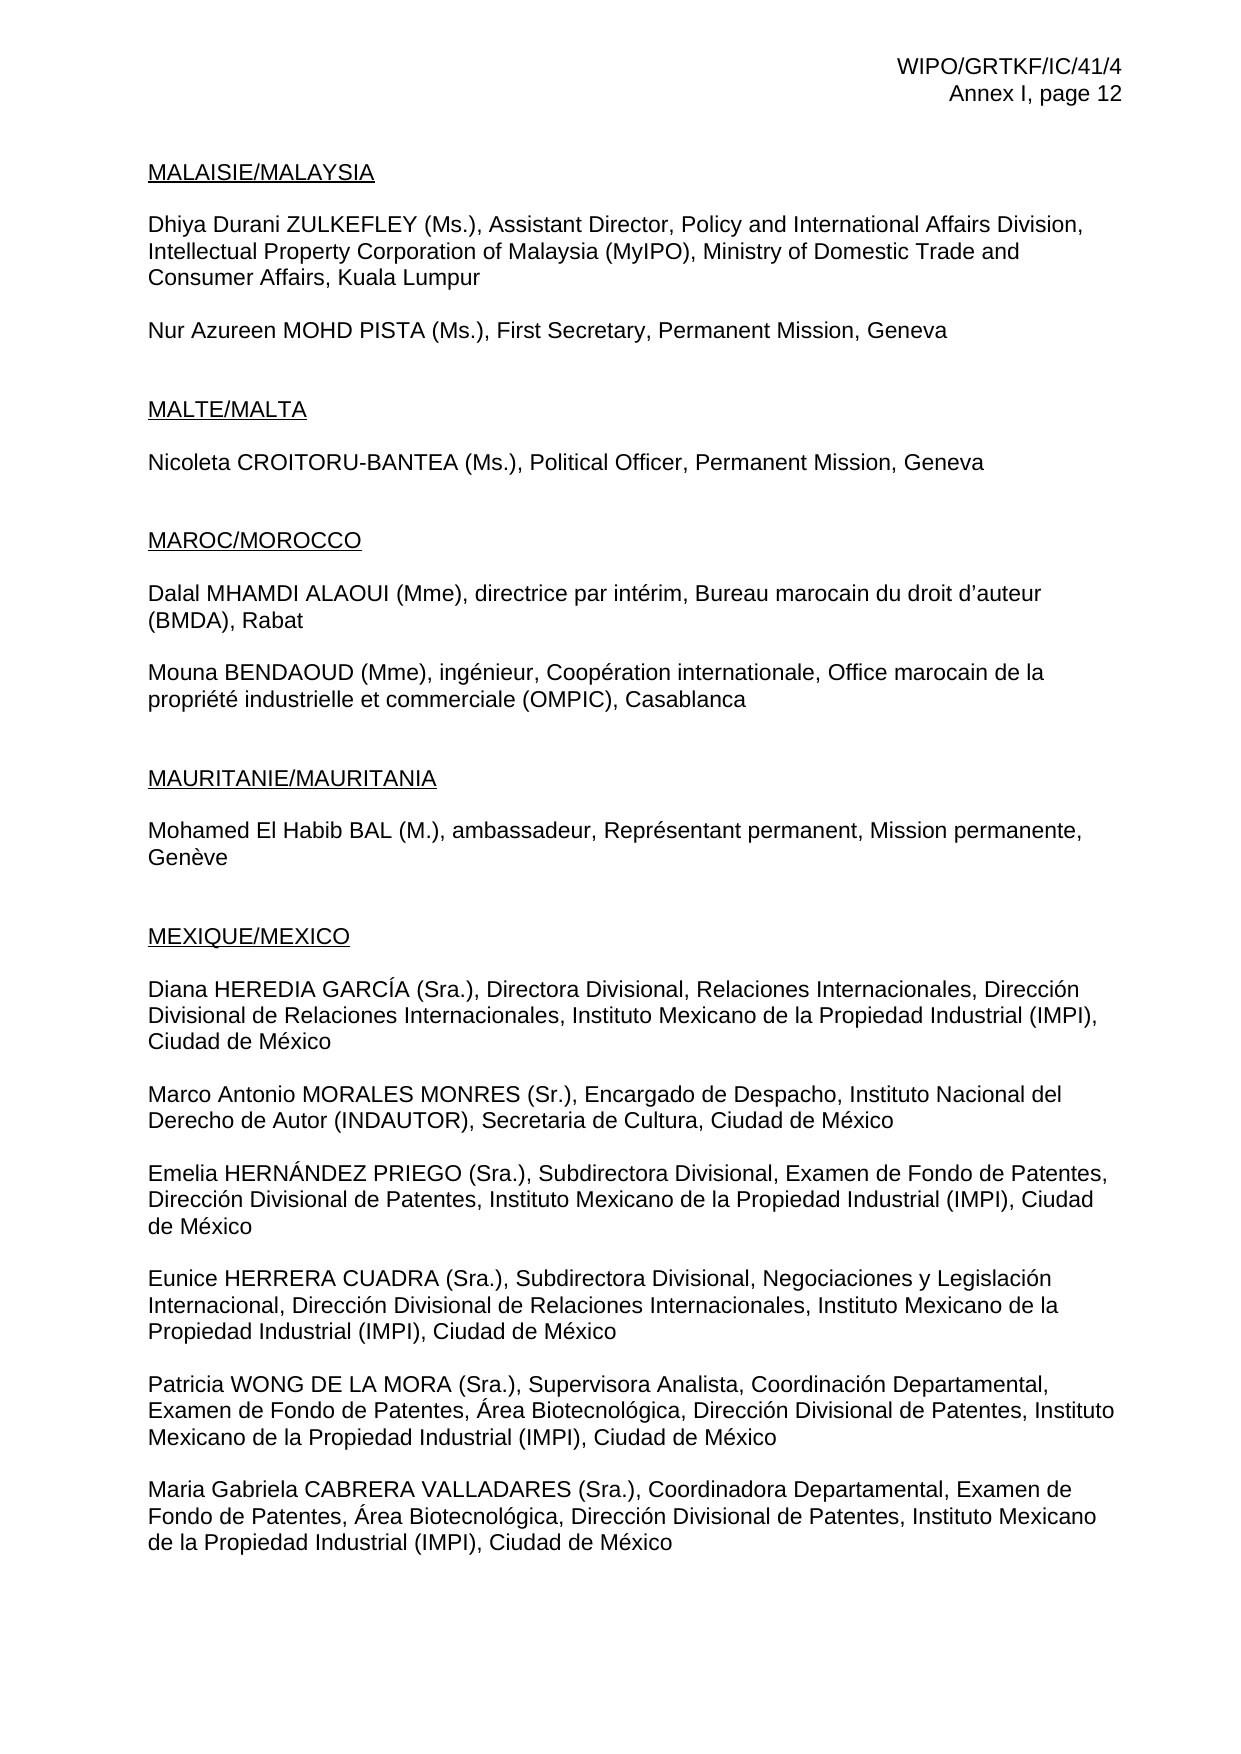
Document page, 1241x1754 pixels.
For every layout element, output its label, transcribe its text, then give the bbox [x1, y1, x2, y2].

text Mohamed El Habib BAL (M.), ambassadeur, Représentant permanent, Mission permanente, Genève [148, 817, 1122, 870]
text MALTE/MALTA [148, 396, 1122, 422]
text MALAISIE/MALAYSIA [148, 158, 1122, 185]
text MAURITANIE/MAURITANIA [148, 765, 1122, 791]
text MEXIQUE/MEXICO [148, 923, 1122, 949]
text Mouna BENDAOUD (Mme), ingénieur, Coopération internationale, Office marocain de la propriété industrielle et commerciale (OMPIC), Casablanca [148, 659, 1122, 712]
text Nicoleta CROITORU-BANTEA (Ms.), Political Officer, Permanent Mission, Geneva [148, 448, 1122, 475]
text Diana HEREDIA GARCÍA (Sra.), Directora Divisional, Relaciones Internacionales, Dirección Divisional de Relaciones Internacionales, Instituto Mexicano de la Propiedad Industrial (IMPI), Ciudad de México [148, 976, 1122, 1054]
text Nur Azureen MOHD PISTA (Ms.), First Secretary, Permanent Mission, Geneva [148, 317, 1122, 343]
text Eunice HERRERA CUADRA (Sra.), Subdirectora Divisional, Negociaciones y Legislación Internacional, Dirección Divisional de Relaciones Internacionales, Instituto Mexicano de la Propiedad Industrial (IMPI), Ciudad de México [148, 1265, 1122, 1344]
text Dalal MHAMDI ALAOUI (Mme), directrice par intérim, Bureau marocain du droit d’auteur (BMDA), Rabat [148, 580, 1122, 633]
text Marco Antonio MORALES MONRES (Sr.), Encargado de Despacho, Instituto Nacional del Derecho de Autor (INDAUTOR), Secretaria de Cultura, Ciudad de México [148, 1081, 1122, 1134]
text Patricia WONG DE LA MORA (Sra.), Supervisora Analista, Coordinación Departamental, Examen de Fondo de Patentes, Área Biotecnológica, Dirección Divisional de Patentes, Instituto Mexicano de la Propiedad Industrial (IMPI), Ciudad de México [148, 1371, 1122, 1450]
text Dhiya Durani ZULKEFLEY (Ms.), Assistant Director, Policy and International Affairs Division, Intellectual Property Corporation of Malaysia (MyIPO), Ministry of Domestic Trade and Consumer Affairs, Kuala Lumpur [148, 211, 1122, 290]
text Emelia HERNÁNDEZ PRIEGO (Sra.), Subdirectora Divisional, Examen de Fondo de Patentes, Dirección Divisional de Patentes, Instituto Mexicano de la Propiedad Industrial (IMPI), Ciudad de México [148, 1160, 1122, 1239]
text MAROC/MOROCCO [148, 527, 1122, 554]
text Maria Gabriela CABRERA VALLADARES (Sra.), Coordinadora Departamental, Examen de Fondo de Patentes, Área Biotecnológica, Dirección Divisional de Patentes, Instituto Mexicano de la Propiedad Industrial (IMPI), Ciudad de México [148, 1476, 1122, 1555]
